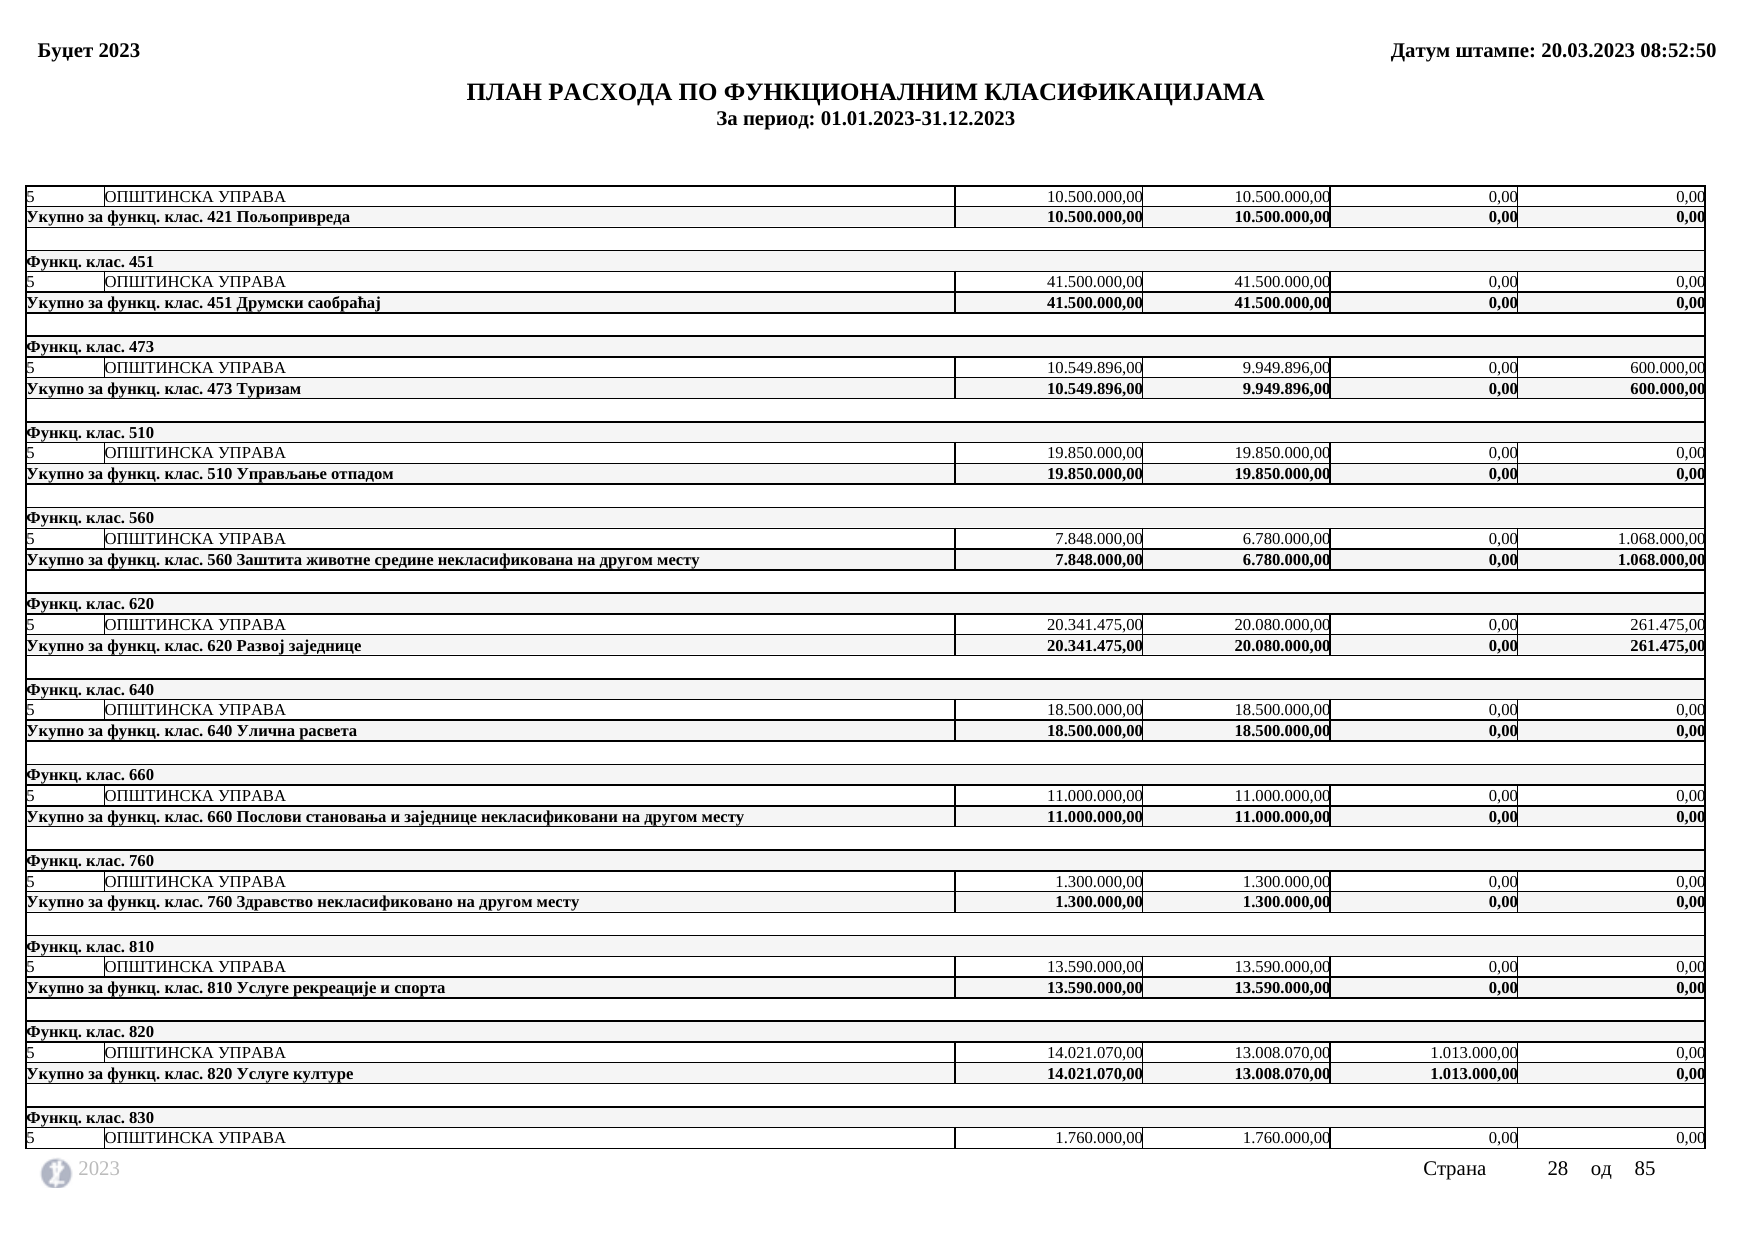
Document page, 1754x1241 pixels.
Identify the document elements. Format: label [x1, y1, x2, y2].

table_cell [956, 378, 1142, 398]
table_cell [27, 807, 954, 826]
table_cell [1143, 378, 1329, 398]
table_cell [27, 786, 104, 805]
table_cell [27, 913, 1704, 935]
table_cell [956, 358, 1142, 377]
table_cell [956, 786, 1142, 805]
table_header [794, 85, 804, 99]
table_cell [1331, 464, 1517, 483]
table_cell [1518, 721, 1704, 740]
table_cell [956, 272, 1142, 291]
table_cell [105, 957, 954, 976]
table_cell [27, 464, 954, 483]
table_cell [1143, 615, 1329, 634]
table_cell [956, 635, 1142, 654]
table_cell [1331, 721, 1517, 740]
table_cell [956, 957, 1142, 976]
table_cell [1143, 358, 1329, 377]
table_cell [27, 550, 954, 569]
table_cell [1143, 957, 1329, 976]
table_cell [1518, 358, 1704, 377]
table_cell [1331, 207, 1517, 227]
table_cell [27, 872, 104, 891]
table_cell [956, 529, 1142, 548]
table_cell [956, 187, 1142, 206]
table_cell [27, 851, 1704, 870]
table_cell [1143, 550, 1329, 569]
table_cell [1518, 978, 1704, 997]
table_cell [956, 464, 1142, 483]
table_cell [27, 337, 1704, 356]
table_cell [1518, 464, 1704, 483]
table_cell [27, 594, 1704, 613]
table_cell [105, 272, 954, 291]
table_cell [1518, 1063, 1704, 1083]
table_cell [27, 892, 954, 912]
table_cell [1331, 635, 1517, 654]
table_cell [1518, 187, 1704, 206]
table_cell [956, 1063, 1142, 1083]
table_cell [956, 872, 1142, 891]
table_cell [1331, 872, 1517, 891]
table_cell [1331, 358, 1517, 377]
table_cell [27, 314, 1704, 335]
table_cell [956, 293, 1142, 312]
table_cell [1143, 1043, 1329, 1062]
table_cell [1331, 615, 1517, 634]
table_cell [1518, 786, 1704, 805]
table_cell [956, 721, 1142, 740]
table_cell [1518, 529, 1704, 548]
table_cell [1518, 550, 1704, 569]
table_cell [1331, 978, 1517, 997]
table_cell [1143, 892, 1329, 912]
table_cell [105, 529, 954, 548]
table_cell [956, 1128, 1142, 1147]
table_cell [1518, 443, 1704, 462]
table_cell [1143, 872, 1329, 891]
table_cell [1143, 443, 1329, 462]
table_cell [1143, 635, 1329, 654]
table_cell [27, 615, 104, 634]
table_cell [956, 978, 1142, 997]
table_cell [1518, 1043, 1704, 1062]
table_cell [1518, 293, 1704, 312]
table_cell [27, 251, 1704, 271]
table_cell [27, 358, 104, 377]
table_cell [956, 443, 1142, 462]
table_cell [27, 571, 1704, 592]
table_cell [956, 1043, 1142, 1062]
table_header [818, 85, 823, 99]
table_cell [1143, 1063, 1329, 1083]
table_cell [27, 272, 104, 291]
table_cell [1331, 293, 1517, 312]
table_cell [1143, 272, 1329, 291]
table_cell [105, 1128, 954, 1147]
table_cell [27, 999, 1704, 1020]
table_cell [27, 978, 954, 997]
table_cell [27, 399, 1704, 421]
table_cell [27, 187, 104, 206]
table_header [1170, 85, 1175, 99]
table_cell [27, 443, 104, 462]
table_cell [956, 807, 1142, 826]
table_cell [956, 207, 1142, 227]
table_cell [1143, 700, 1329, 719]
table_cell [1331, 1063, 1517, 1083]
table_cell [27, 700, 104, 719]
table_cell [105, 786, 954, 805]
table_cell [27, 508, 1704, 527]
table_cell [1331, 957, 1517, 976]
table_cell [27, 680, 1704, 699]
picture [37, 1155, 75, 1188]
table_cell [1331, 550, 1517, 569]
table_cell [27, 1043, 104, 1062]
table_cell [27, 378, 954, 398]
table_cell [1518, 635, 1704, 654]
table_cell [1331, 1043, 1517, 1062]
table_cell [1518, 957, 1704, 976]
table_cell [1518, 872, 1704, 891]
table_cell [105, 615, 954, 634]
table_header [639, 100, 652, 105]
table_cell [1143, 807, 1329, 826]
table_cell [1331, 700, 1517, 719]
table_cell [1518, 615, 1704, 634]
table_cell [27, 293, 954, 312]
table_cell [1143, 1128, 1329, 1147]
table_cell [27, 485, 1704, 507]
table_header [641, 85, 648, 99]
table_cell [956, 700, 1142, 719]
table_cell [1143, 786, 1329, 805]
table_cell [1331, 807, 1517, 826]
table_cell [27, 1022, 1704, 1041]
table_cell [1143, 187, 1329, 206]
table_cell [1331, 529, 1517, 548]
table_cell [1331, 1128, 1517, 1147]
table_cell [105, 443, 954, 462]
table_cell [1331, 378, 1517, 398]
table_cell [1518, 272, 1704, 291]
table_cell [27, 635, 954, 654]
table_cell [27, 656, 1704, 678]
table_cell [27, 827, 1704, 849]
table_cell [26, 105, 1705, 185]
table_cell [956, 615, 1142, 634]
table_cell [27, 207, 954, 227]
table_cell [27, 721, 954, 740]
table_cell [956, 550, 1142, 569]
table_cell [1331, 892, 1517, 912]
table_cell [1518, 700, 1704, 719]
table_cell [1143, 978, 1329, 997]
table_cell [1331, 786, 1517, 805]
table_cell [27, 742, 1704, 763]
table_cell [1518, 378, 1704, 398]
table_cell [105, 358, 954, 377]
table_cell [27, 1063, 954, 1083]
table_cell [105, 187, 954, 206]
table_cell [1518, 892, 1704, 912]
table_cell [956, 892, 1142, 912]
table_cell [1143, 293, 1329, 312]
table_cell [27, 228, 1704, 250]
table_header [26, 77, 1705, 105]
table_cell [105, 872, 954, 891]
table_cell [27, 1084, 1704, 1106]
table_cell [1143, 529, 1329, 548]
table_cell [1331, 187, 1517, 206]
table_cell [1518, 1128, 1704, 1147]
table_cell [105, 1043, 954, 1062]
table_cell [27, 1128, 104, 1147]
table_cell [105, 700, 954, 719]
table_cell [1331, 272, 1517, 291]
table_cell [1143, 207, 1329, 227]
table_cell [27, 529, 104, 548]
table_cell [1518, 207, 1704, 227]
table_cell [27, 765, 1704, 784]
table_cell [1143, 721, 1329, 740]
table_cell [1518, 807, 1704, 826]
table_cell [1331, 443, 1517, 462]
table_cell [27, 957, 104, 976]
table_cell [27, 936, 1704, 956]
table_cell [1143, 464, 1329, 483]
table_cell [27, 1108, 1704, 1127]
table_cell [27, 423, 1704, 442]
